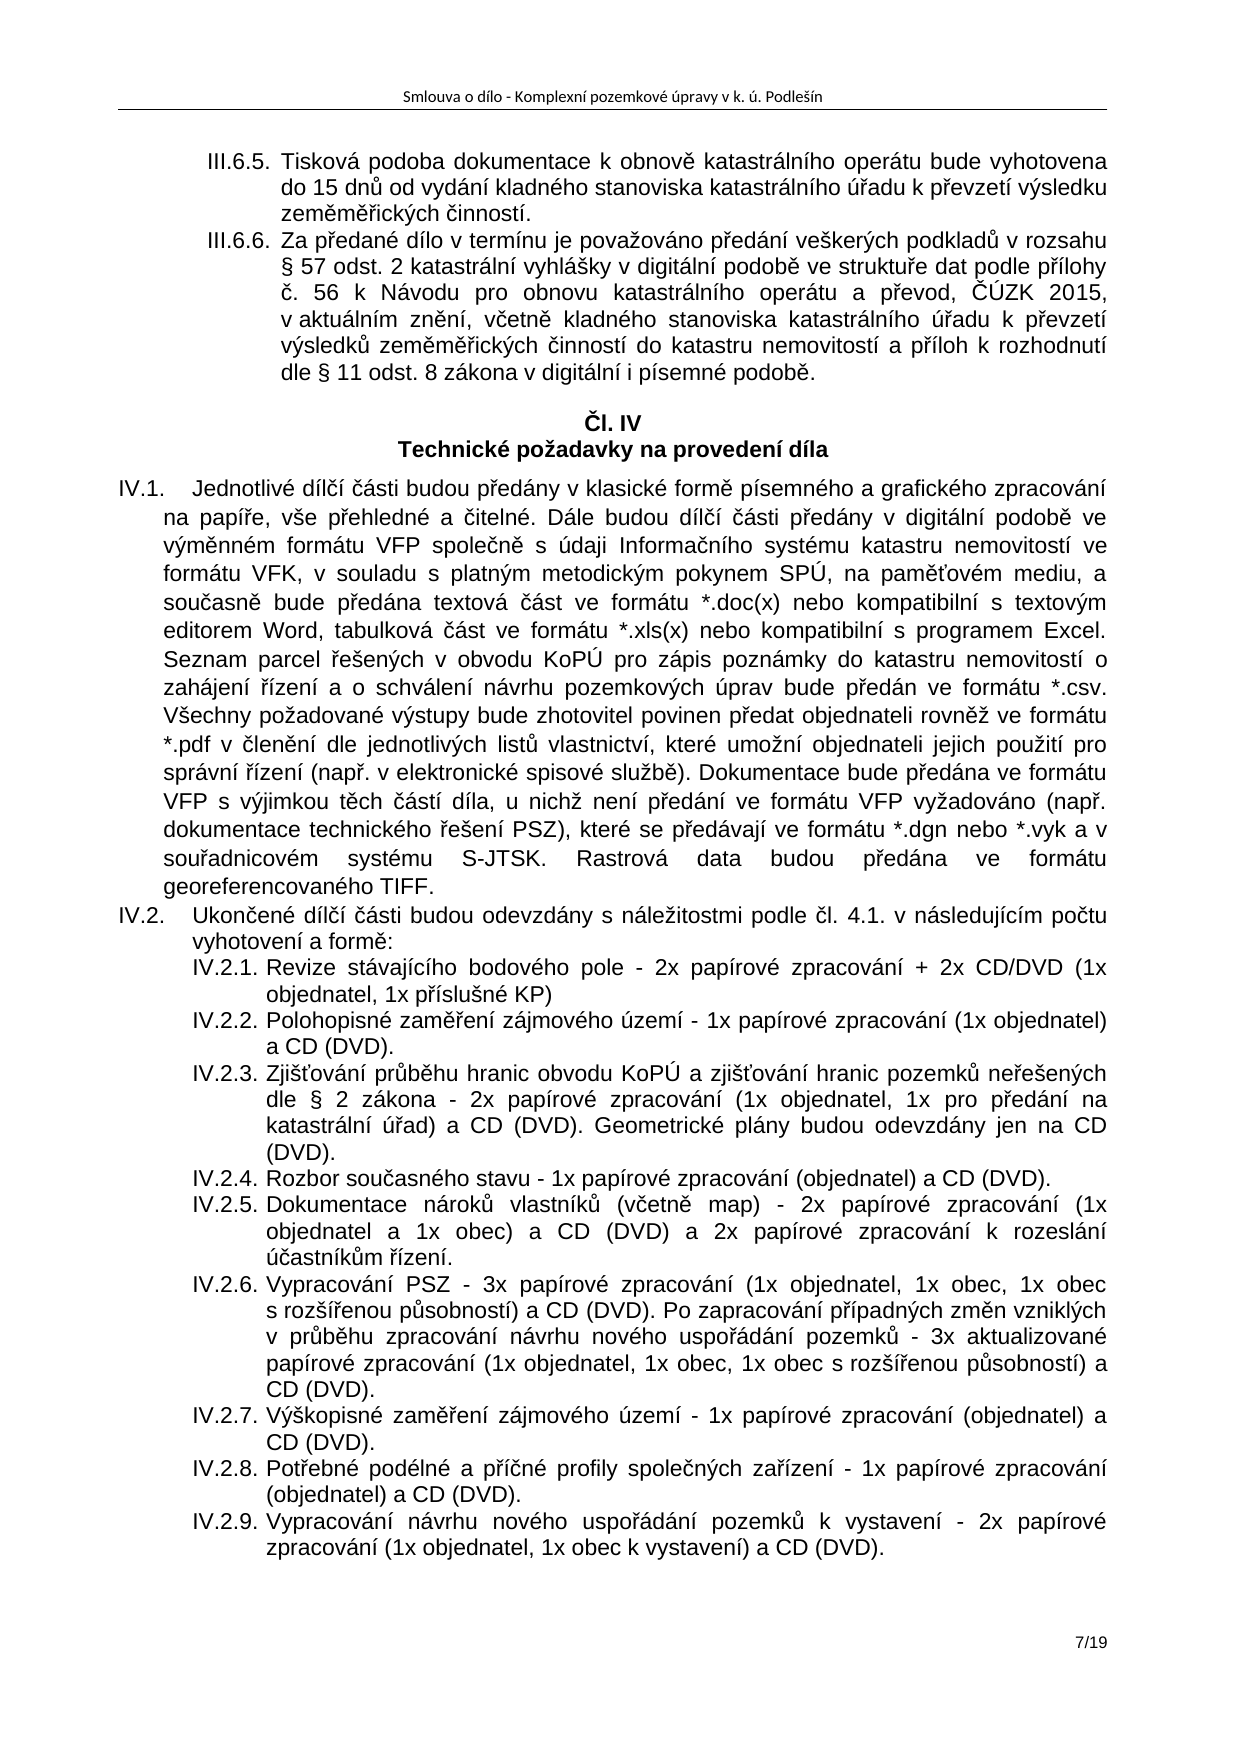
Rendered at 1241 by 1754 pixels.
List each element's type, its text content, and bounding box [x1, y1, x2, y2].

text Tisková podoba dokumentace k obnově katastrálního operátu bude vyhotovena do 15 dnů od vydání kladného stanoviska katastrálního úřadu k převzetí výsledku zeměměřických činností. [207, 148, 1107, 227]
text Zjišťování průběhu hranic obvodu KoPÚ a zjišťování hranic pozemků neřešených dle § 2 zákona - 2x papírové zpracování (1x objednatel, 1x pro předání na katastrální úřad) a CD (DVD). Geometrické plány budou odevzdány jen na CD (DVD). [192, 1060, 1107, 1165]
text Výškopisné zaměření zájmového území - 1x papírové zpracování (objednatel) a CD (DVD). [192, 1402, 1107, 1455]
text Vypracování návrhu nového uspořádání pozemků k vystavení - 2x papírové zpracování (1x objednatel, 1x obec k vystavení) a CD (DVD). [192, 1508, 1107, 1560]
text Revize stávajícího bodového pole - 2x papírové zpracování + 2x CD/DVD (1x objednatel, 1x příslušné KP) [192, 954, 1107, 1007]
list Jednotlivé dílčí části budou předány v klasické formě písemného a grafického zpracování na papíře, vše přehledné a čitelné. Dále budou dílčí části předány v digitální podobě ve výměnném formátu VFP společně s údaji Informačního systému katastru nemovitostí ve formátu VFK, v souladu s platným metodickým pokynem SPÚ, na paměťovém mediu, a současně bude předána textová část ve formátu *.doc(x) nebo kompatibilní s textovým editorem Word, tabulková část ve formátu *.xls(x) nebo kompatibilní s programem Excel. Seznam parcel řešených v obvodu KoPÚ pro zápis poznámky do katastru nemovitostí o zahájení řízení a o schválení návrhu pozemkových úprav bude předán ve formátu *.csv. Všechny požadované výstupy bude zhotovitel povinen předat objednateli rovněž ve formátu *.pdf v členění dle jednotlivých listů vlastnictví, které umožní objednateli jejich použití pro správní řízení (např. v elektronické spisové službě). Dokumentace bude předána ve formátu VFP s výjimkou těch částí díla, u nichž není předání ve formátu VFP vyžadováno (např. dokumentace technického řešení PSZ), které se předávají ve formátu *.dgn nebo *.vyk a v souřadnicovém systému S-JTSK. Rastrová data budou předána ve formátu georeferencovaného TIFF. [118, 475, 1107, 899]
text Za předané dílo v termínu je považováno předání veškerých podkladů v rozsahu § 57 odst. 2 katastrální vyhlášky v digitální podobě ve struktuře dat podle přílohy č. 56 k Návodu pro obnovu katastrálního operátu a převod, ČÚZK 2015, v aktuálním znění, včetně kladného stanoviska katastrálního úřadu k převzetí výsledků zeměměřických činností do katastru nemovitostí a příloh k rozhodnutí dle § 11 odst. 8 zákona v digitální i písemné podobě. [207, 227, 1107, 385]
text Dokumentace nároků vlastníků (včetně map) - 2x papírové zpracování (1x objednatel a 1x obec) a CD (DVD) a 2x papírové zpracování k rozeslání účastníkům řízení. [192, 1191, 1107, 1271]
text Rozbor současného stavu - 1x papírové zpracování (objednatel) a CD (DVD). [192, 1165, 1107, 1191]
text Vypracování PSZ - 3x papírové zpracování (1x objednatel, 1x obec, 1x obec s rozšířenou působností) a CD (DVD). Po zapracování případných změn vzniklých v průběhu zpracování návrhu nového uspořádání pozemků - 3x aktualizované papírové zpracování (1x objednatel, 1x obec, 1x obec s rozšířenou působností) a CD (DVD). [192, 1271, 1107, 1402]
list Ukončené dílčí části budou odevzdány s náležitostmi podle čl. 4.1. v následujícím počtu vyhotovení a formě: [118, 902, 1107, 954]
text Potřebné podélné a příčné profily společných zařízení - 1x papírové zpracování (objednatel) a CD (DVD). [192, 1455, 1107, 1508]
text Polohopisné zaměření zájmového území - 1x papírové zpracování (1x objednatel) a CD (DVD). [192, 1007, 1107, 1060]
subtitle Čl. IV Technické požadavky na provedení díla [118, 410, 1107, 462]
